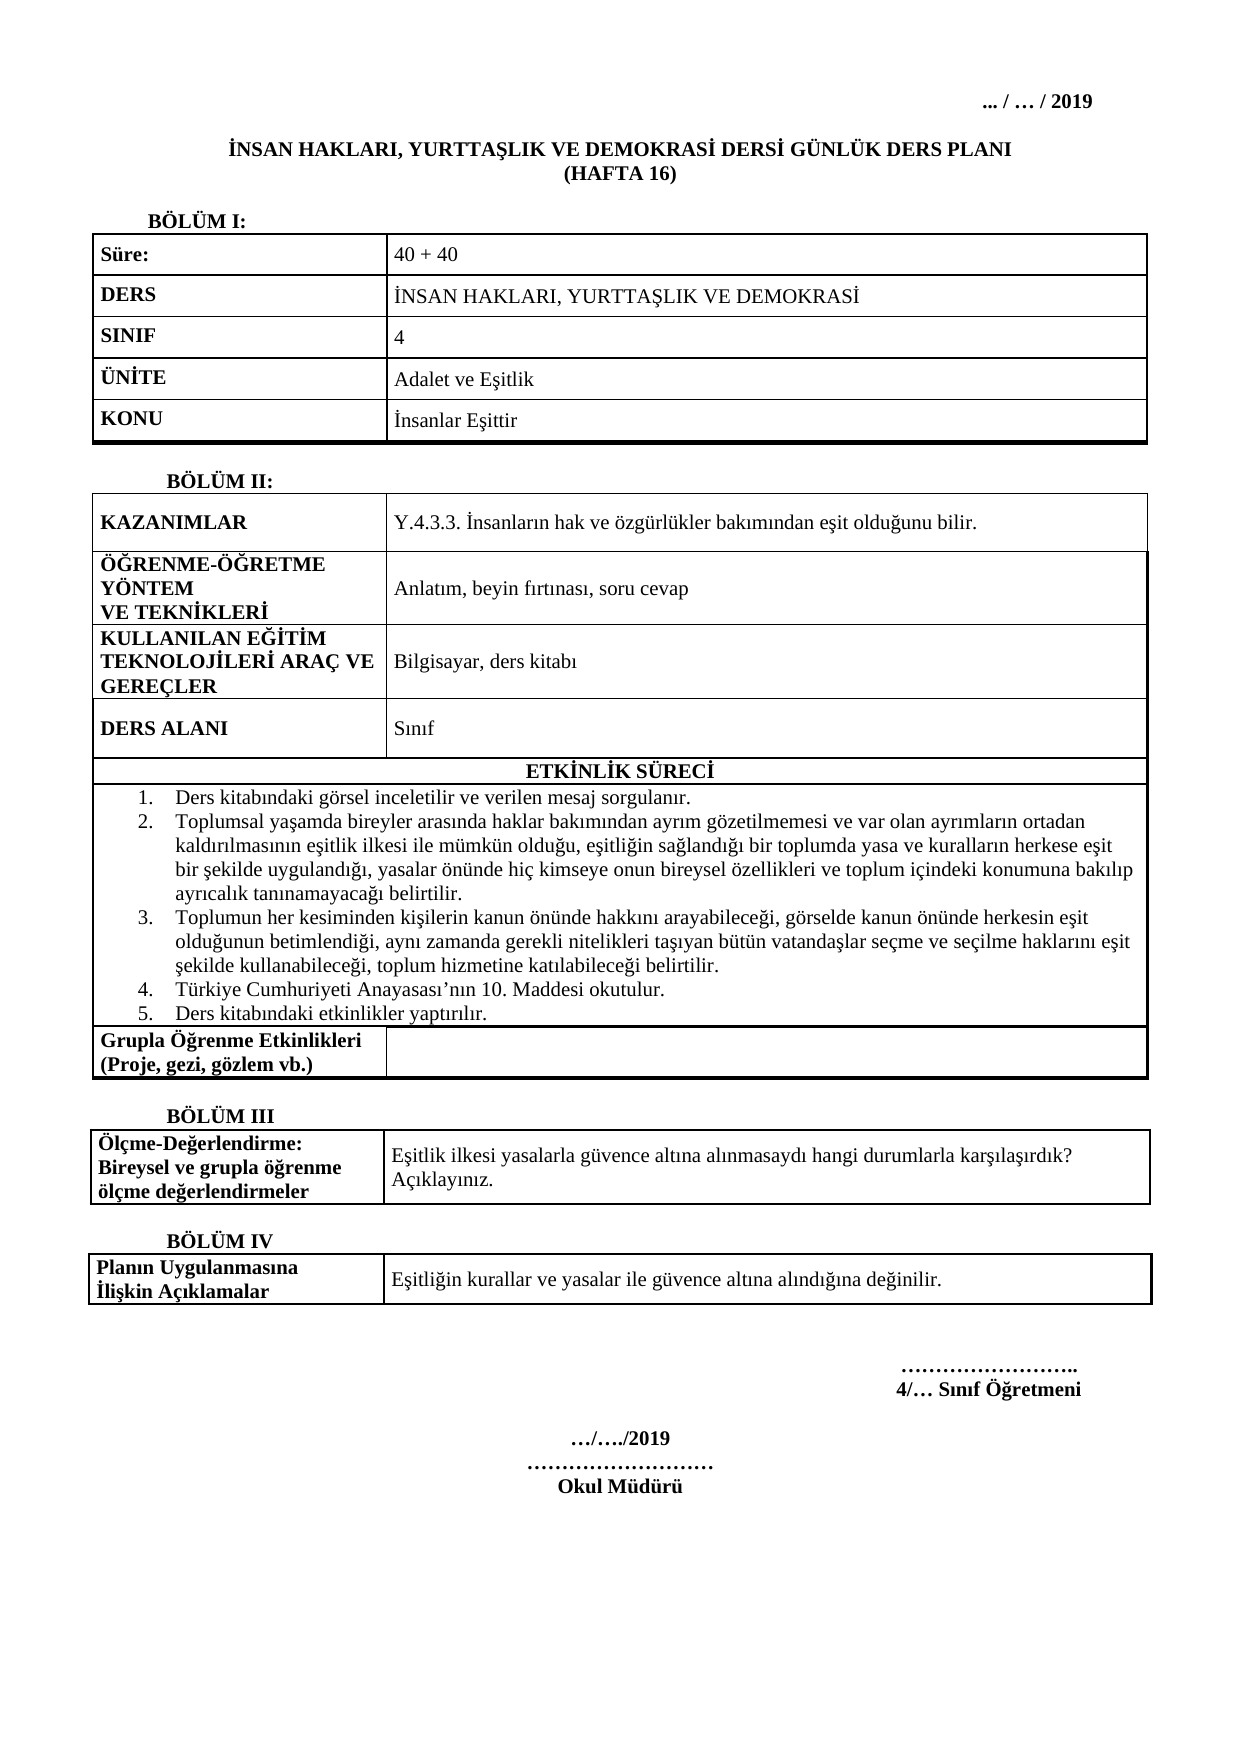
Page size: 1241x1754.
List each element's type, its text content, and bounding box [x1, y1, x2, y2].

table_cell KONU [94, 400, 386, 440]
text BÖLÜM II: [148, 468, 1092, 493]
subtitle BÖLÜM IV [148, 1229, 1092, 1253]
table_header Eşitliğin kurallar ve yasalar ile güvence altına alındığına değinilir. [385, 1255, 1150, 1303]
table_cell Ders kitabındaki görsel inceletilir ve verilen mesaj sorgulanır. Toplumsal yaşamda bireyler arasında haklar bakımından ayrım gözetilmemesi ve var olan ayrımların ortadan kaldırılmasının eşitlik ilkesi ile mümkün olduğu, eşitliğin sağlandığı bir toplumda yasa ve kuralların herkese eşit bir şekilde uygulandığı, yasalar önünde hiç kimseye onun bireysel özellikleri ve toplum içindeki konumuna bakılıp ayrıcalık tanınamayacağı belirtilir. Toplumun her kesiminden kişilerin kanun önünde hakkını arayabileceği, görselde kanun önünde herkesin eşit olduğunun betimlendiği, aynı zamanda gerekli nitelikleri taşıyan bütün vatandaşlar seçme ve seçilme haklarını eşit şekilde kullanabileceği, toplum hizmetine katılabileceği belirtilir. Türkiye Cumhuriyeti Anayasası’nın 10. Maddesi okutulur. Ders kitabındaki etkinlikler yaptırılır. [94, 785, 1146, 1025]
table_header 40 + 40 [388, 235, 1146, 274]
text ... / … / 2019 [148, 89, 1092, 113]
text ……………………… [148, 1449, 1092, 1474]
table_cell KULLANILAN EĞİTİM TEKNOLOJİLERİ ARAÇ VE GEREÇLER [93, 625, 386, 698]
subtitle BÖLÜM III [148, 1104, 1092, 1128]
table_cell Grupla Öğrenme Etkinlikleri (Proje, gezi, gözlem vb.) [94, 1027, 386, 1076]
table_cell İNSAN HAKLARI, YURTTAŞLIK VE DEMOKRASİ [388, 276, 1146, 316]
text …/…./2019 [148, 1426, 1092, 1449]
text İNSAN HAKLARI, YURTTAŞLIK VE DEMOKRASİ DERSİ GÜNLÜK DERS PLANI [148, 137, 1092, 161]
table_header KAZANIMLAR [93, 494, 386, 551]
table_cell [387, 1028, 1146, 1076]
table_cell Adalet ve Eşitlik [388, 359, 1146, 398]
table_header Ölçme-Değerlendirme: Bireysel ve grupla öğrenme ölçme değerlendirmeler [92, 1131, 383, 1203]
table_header Süre: [94, 235, 386, 274]
table_cell ÖĞRENME-ÖĞRETME YÖNTEM VE TEKNİKLERİ [93, 552, 386, 624]
table_header Y.4.3.3. İnsanların hak ve özgürlükler bakımından eşit olduğunu bilir. [387, 494, 1147, 551]
table_cell İnsanlar Eşittir [388, 400, 1146, 440]
table_cell Sınıf [387, 699, 1146, 757]
text 4/… Sınıf Öğretmeni [811, 1377, 1092, 1401]
table_cell DERS ALANI [94, 699, 386, 757]
text (HAFTA 16) [148, 161, 1092, 185]
table_cell Bilgisayar, ders kitabı [387, 625, 1146, 698]
table_cell 4 [388, 317, 1146, 357]
text Okul Müdürü [148, 1474, 1092, 1498]
table_cell ÜNİTE [94, 359, 386, 398]
table_cell ETKİNLİK SÜRECİ [94, 759, 1146, 783]
table_cell DERS [94, 276, 386, 316]
table_cell SINIF [94, 317, 386, 357]
text …………………….. [811, 1353, 1092, 1377]
table_header Planın Uygulanmasına İlişkin Açıklamalar [90, 1255, 383, 1303]
table_header Eşitlik ilkesi yasalarla güvence altına alınmasaydı hangi durumlarla karşılaşırdık? Açıklayınız. [385, 1131, 1149, 1203]
table_cell Anlatım, beyin fırtınası, soru cevap [387, 552, 1146, 624]
text BÖLÜM I: [148, 209, 1092, 233]
